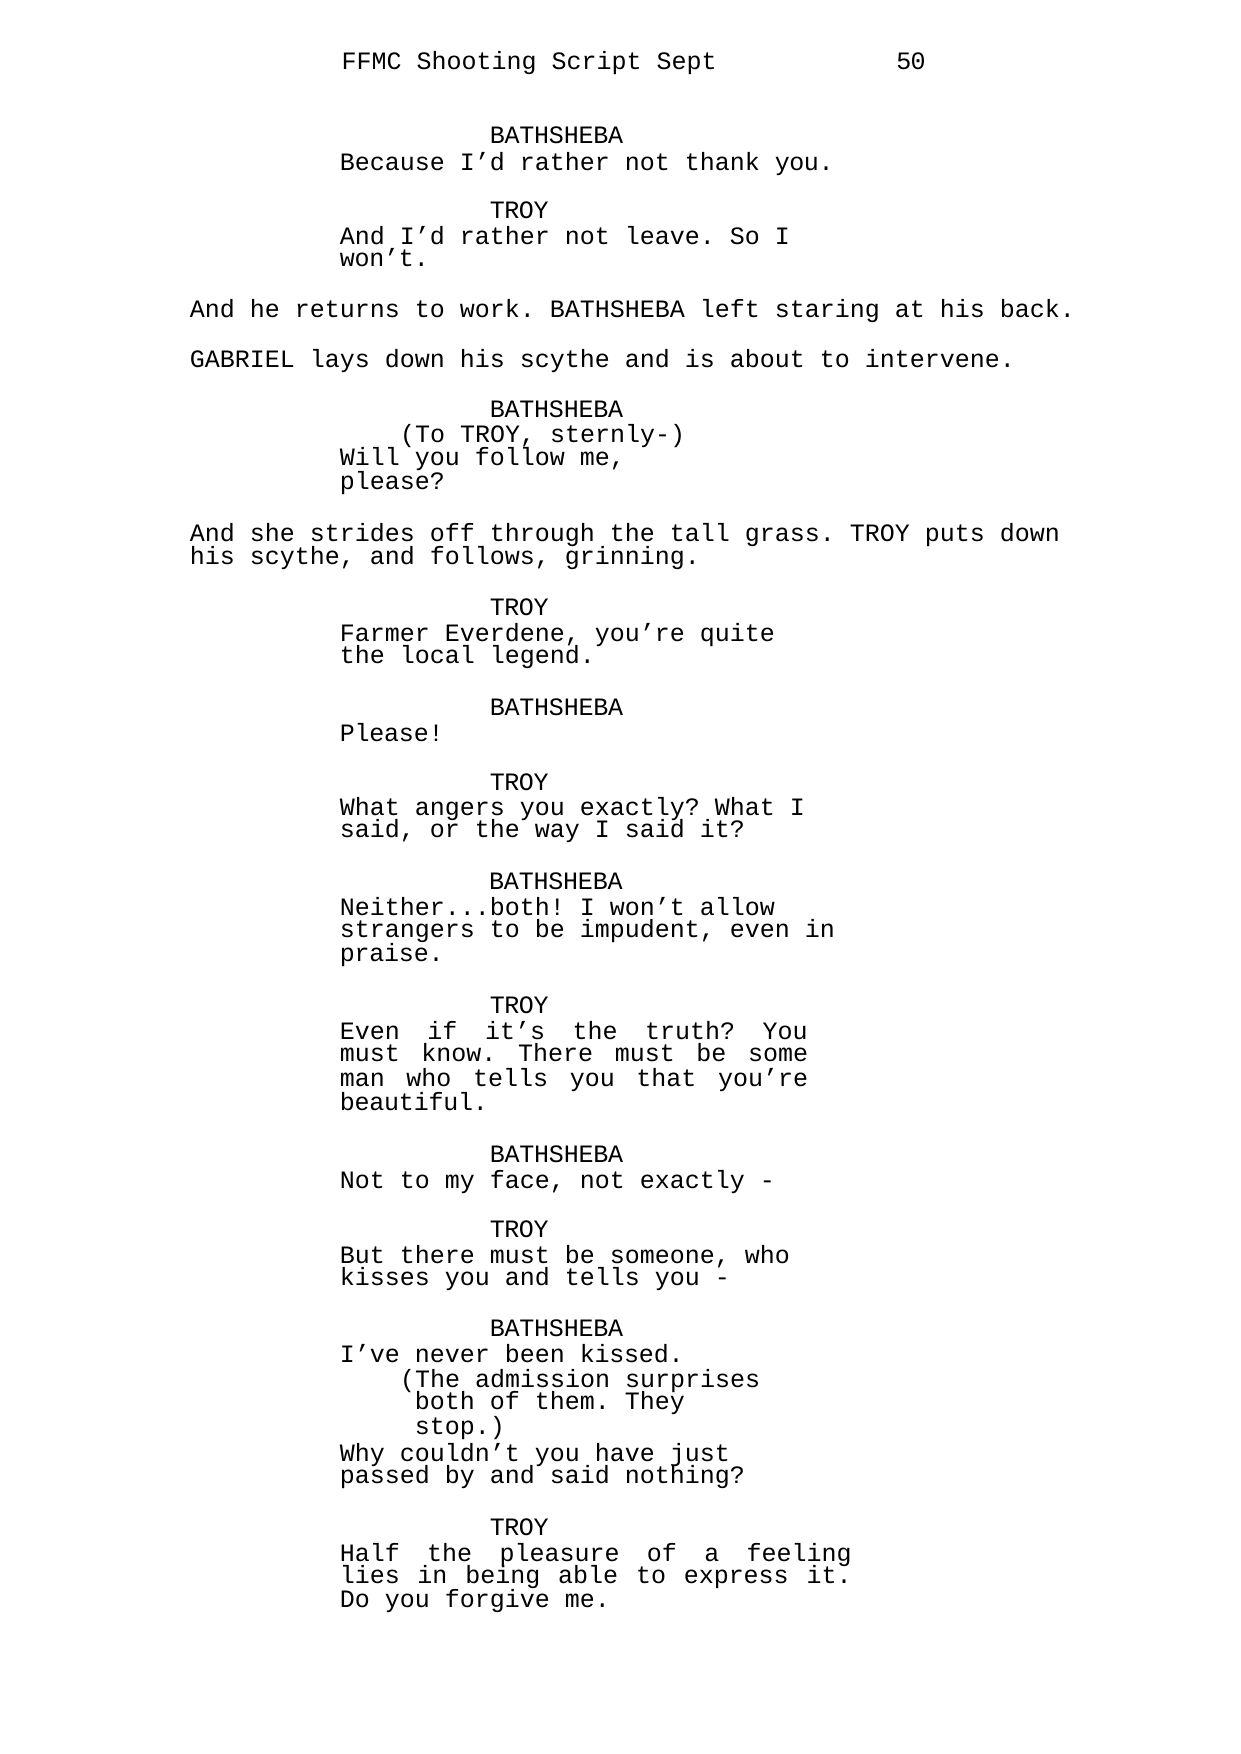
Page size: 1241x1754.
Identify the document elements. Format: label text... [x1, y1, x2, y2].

subtitle BATHSHEBA [489, 1315, 1107, 1342]
subtitle TROY [489, 197, 1107, 224]
subtitle TROY [489, 992, 1107, 1019]
subtitle BATHSHEBA [489, 694, 1107, 720]
text Farmer Everdene, you’re quite the local legend. [339, 622, 822, 671]
text Not to my face, not exactly - [339, 1168, 1107, 1194]
subtitle BATHSHEBA [489, 122, 1107, 149]
text Because I’d rather not thank you. [339, 149, 1107, 175]
subtitle TROY [489, 1216, 1107, 1243]
subtitle TROY [189, 768, 849, 795]
text What angers you exactly? What I said, or the way I said it? [339, 796, 852, 845]
text But there must be someone, who kisses you and tells you - [339, 1243, 852, 1293]
text And I’d rather not leave. So I won’t. [339, 224, 852, 274]
text Please! [339, 720, 1107, 747]
text And she strides off through the tall grass. TROY puts down his scythe, and follows, grinning. [189, 522, 1071, 572]
text And he returns to work. BATHSHEBA left staring at his back. GABRIEL lays down his scythe and is about to intervene. [189, 296, 1107, 374]
text Even if it’s the truth? You must know. There must be some man who tells you that you’re beautiful. [339, 1019, 808, 1118]
text Why couldn’t you have just passed by and said nothing? [339, 1442, 822, 1491]
text Half the pleasure of a feeling lies in being able to express it. Do you forgive me. [339, 1541, 852, 1615]
text (To TROY, sternly-) Will you follow me, please? [339, 423, 743, 497]
text I’ve never been kissed. [339, 1342, 1107, 1367]
subtitle TROY [489, 594, 1107, 621]
subtitle TROY [489, 1514, 1107, 1541]
text (The admission surprises both of them. They stop.) [400, 1368, 781, 1442]
subtitle BATHSHEBA [489, 396, 1107, 422]
subtitle BATHSHEBA [489, 1141, 1107, 1168]
text Neither...both! I won’t allow strangers to be impudent, even in praise. [339, 895, 852, 969]
subtitle BATHSHEBA [91, 868, 1021, 894]
